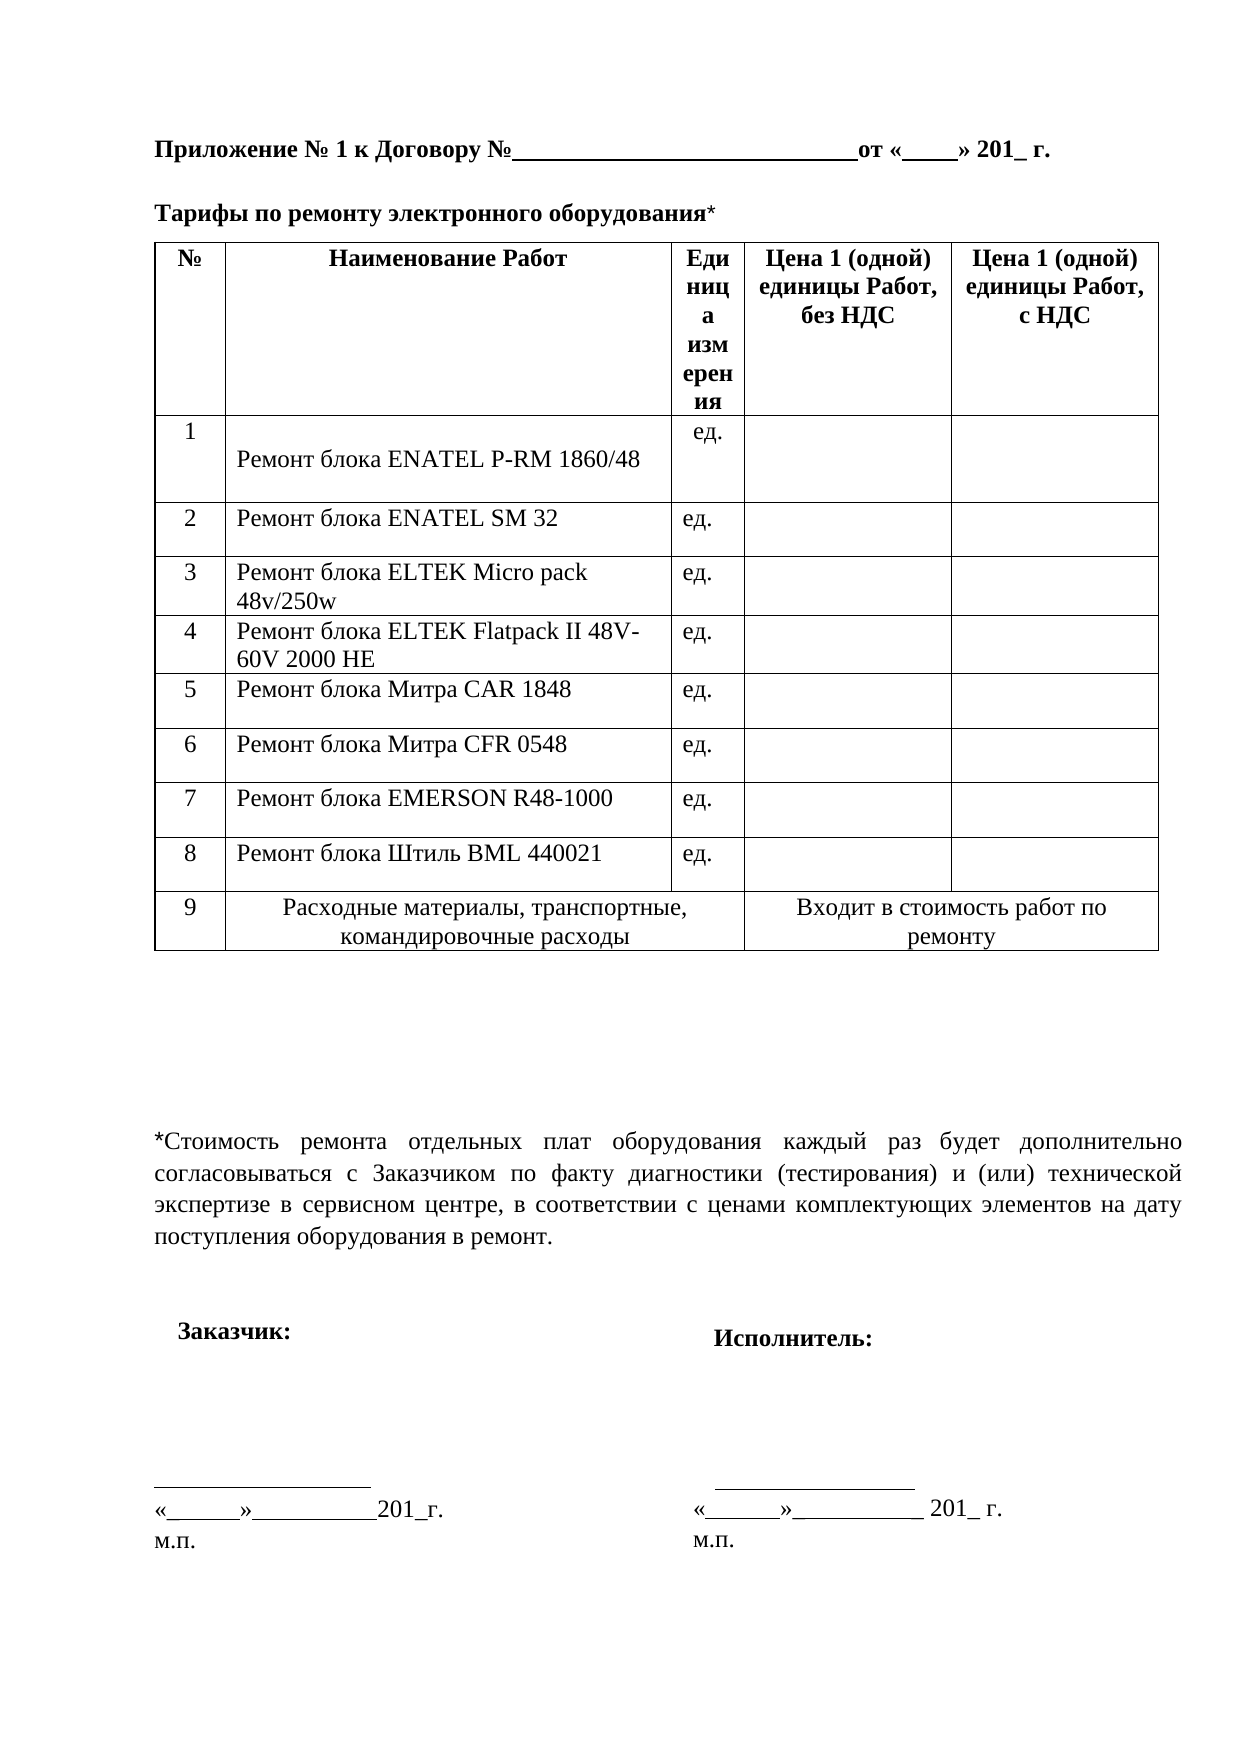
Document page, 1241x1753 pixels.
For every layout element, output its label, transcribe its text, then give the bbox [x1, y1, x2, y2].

table_header № [156, 243, 225, 415]
table_cell [952, 616, 1158, 673]
table_cell ед. [672, 557, 744, 615]
table_cell 7 [156, 783, 225, 837]
text «_ » 201_г. м.п. [154, 1494, 450, 1554]
table_cell Ремонт блока Митра CFR 0548 [226, 729, 671, 782]
table_cell [952, 783, 1158, 837]
table_cell 9 [156, 892, 225, 950]
text Заказчик: [177, 1316, 564, 1345]
table_cell [952, 729, 1158, 782]
table_cell [952, 416, 1158, 502]
table_cell [745, 416, 951, 502]
table_cell 3 [156, 557, 225, 615]
table_cell 5 [156, 674, 225, 728]
table_cell 2 [156, 503, 225, 556]
table_cell [745, 783, 951, 837]
table_header Наименование Работ [226, 243, 671, 415]
table_cell [745, 503, 951, 556]
table_cell [952, 503, 1158, 556]
table_cell [952, 557, 1158, 615]
table_cell ед. [672, 729, 744, 782]
table_cell Ремонт блока ENATEL P-RM 1860/48 [226, 416, 671, 502]
table_cell Расходные материалы, транспортные, командировочные расходы [226, 892, 744, 950]
text « »_ _ 201_ г. м.п. [693, 1493, 1003, 1553]
table_cell ед. [672, 416, 744, 502]
table_cell Ремонт блока ENATEL SM 32 [226, 503, 671, 556]
table_cell ед. [672, 616, 744, 673]
table_cell [745, 557, 951, 615]
table_cell Ремонт блока Митра CAR 1848 [226, 674, 671, 728]
text Приложение № 1 к Договору № от « » 201_ г. [154, 134, 1182, 163]
text *Стоимость ремонта отдельных плат оборудования каждый раз будет дополнительно согласовываться с Заказчиком по факту диагностики (тестирования) и (или) технической экспертизе в сервисном центре, в соответствии с ценами комплектующих элементов на дату поступления оборудования в ремонт. [154, 1126, 1182, 1250]
table_cell Входит в стоимость работ по ремонту [745, 892, 1158, 950]
table_cell 6 [156, 729, 225, 782]
table_cell ед. [672, 783, 744, 837]
table_header Цена 1 (одной) единицы Работ, с НДС [952, 243, 1158, 415]
text Тарифы по ремонту электронного оборудования* [154, 198, 1194, 226]
table_cell [745, 729, 951, 782]
table_cell Ремонт блока ELTEK Micro pack 48v/250w [226, 557, 671, 615]
table_cell [745, 674, 951, 728]
table_cell Ремонт блока EMERSON R48-1000 [226, 783, 671, 837]
table_header Единица измерения [672, 243, 744, 415]
text Исполнитель: [714, 1323, 1194, 1352]
table_cell Ремонт блока ELTEK Flatpack II 48V-60V 2000 HE [226, 616, 671, 673]
table_cell [745, 838, 951, 891]
table_cell ед. [672, 674, 744, 728]
table_cell Ремонт блока Штиль BML 440021 [226, 838, 671, 891]
table_cell [952, 838, 1158, 891]
table_cell 1 [156, 416, 225, 502]
table_cell 8 [156, 838, 225, 891]
table_cell [952, 674, 1158, 728]
table_header Цена 1 (одной) единицы Работ, без НДС [745, 243, 951, 415]
table_cell 4 [156, 616, 225, 673]
table_cell ед. [672, 838, 744, 891]
table_cell ед. [672, 503, 744, 556]
table_cell [745, 616, 951, 673]
